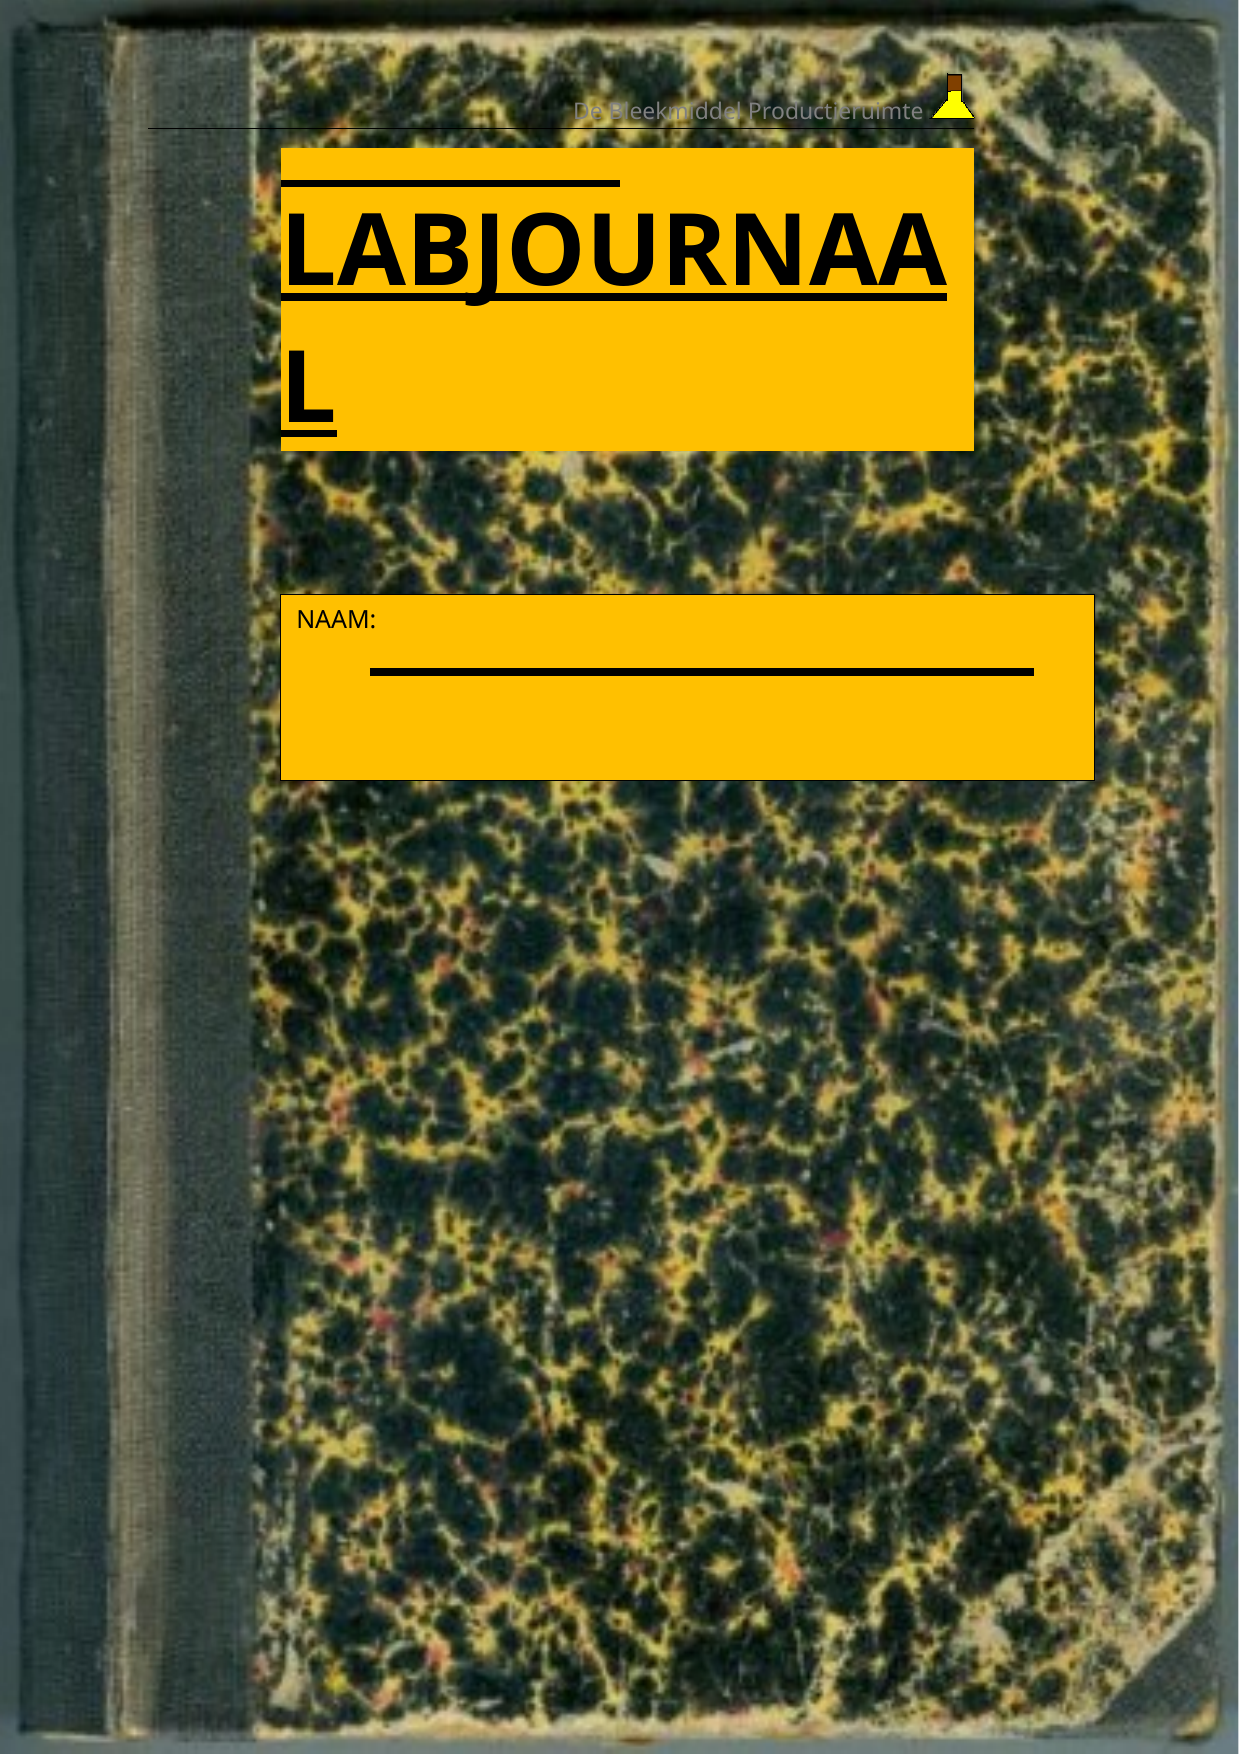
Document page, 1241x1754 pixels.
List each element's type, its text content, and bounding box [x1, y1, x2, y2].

text LABJOURNAAL [281, 148, 974, 451]
picture [0, 0, 1239, 1754]
